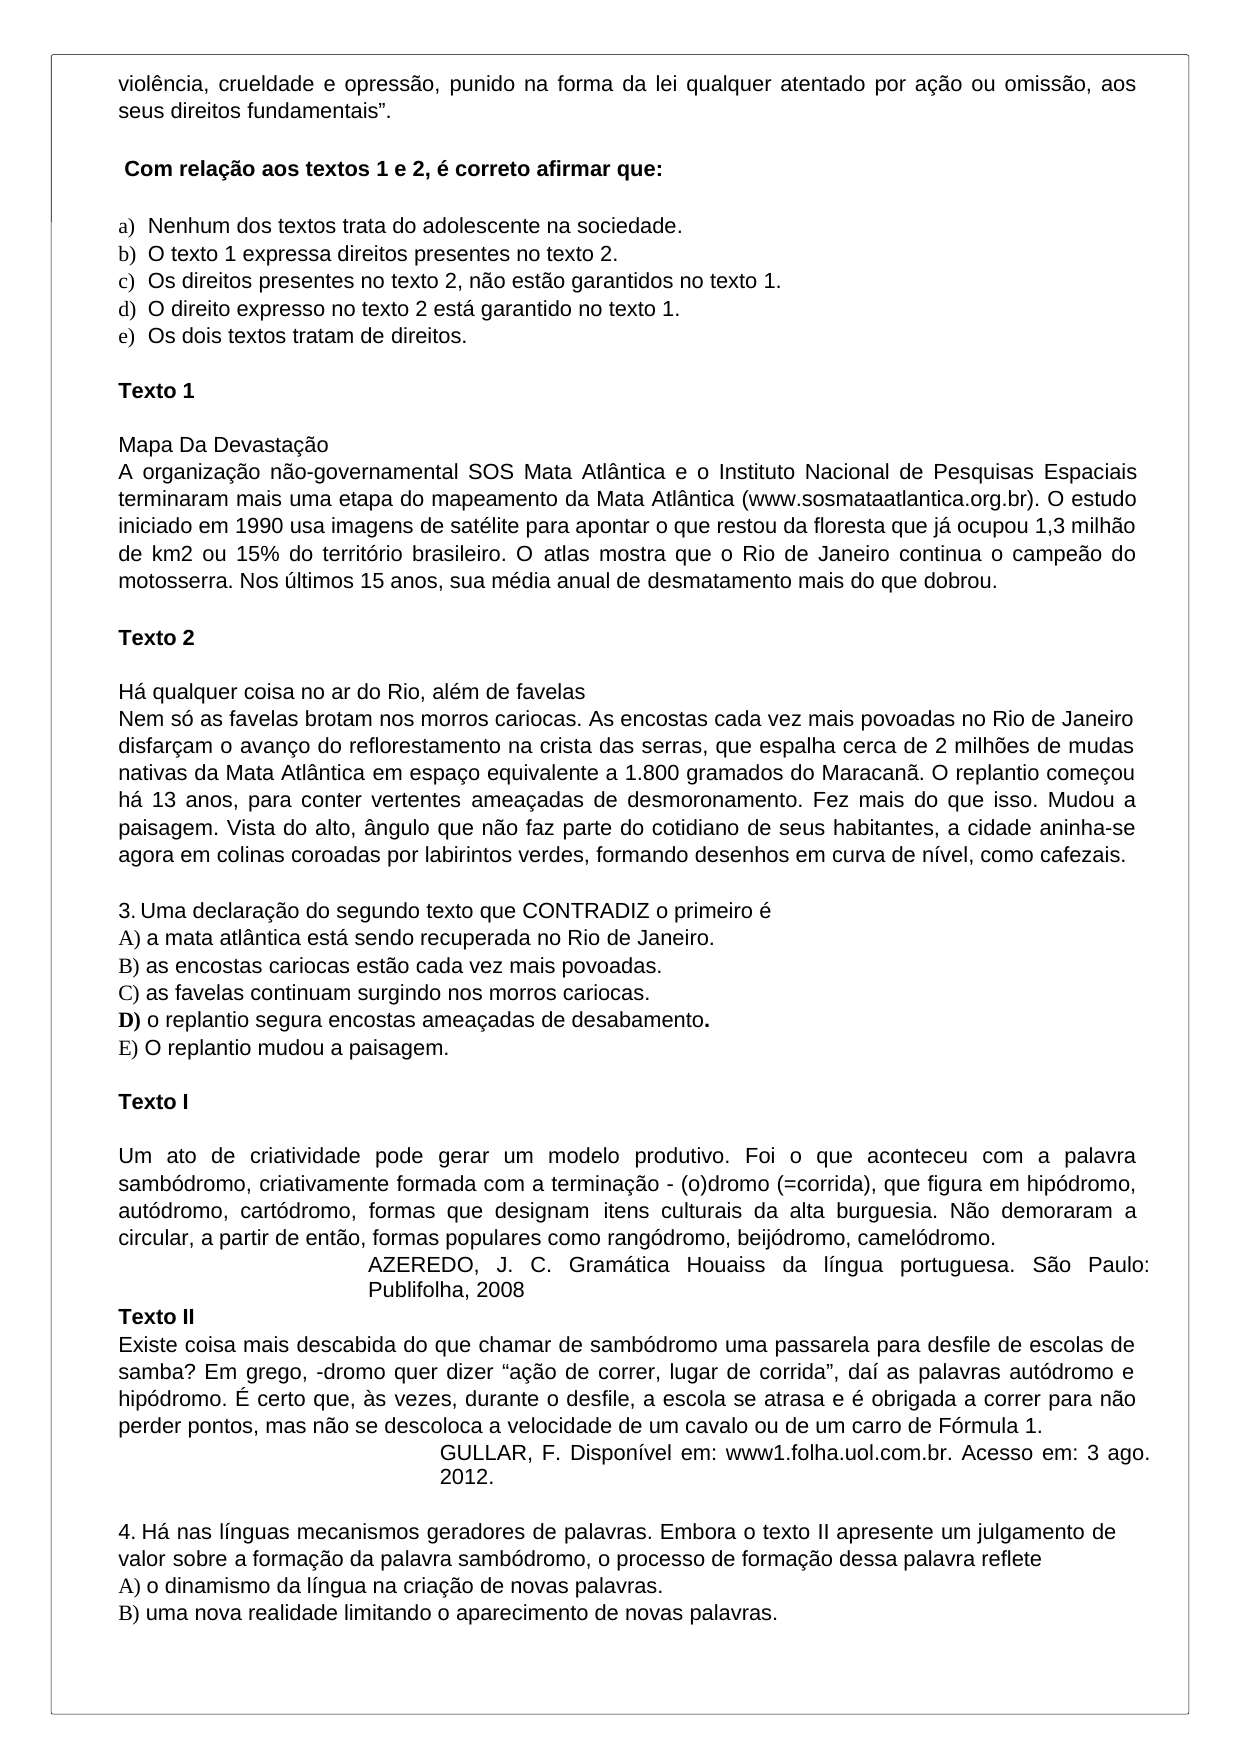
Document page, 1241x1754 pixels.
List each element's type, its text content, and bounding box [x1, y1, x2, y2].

text AZEREDO, J. C. Gramática Houaiss da língua portuguesa. São Paulo: Publifolha, 2008 [368, 1252, 1150, 1302]
text A organização não-governamental SOS Mata Atlântica e o Instituto Nacional de Pesquisas Espaciais terminaram mais uma etapa do mapeamento da Mata Atlântica (www.sosmataatlantica.org.br). O estudo iniciado em 1990 usa imagens de satélite para apontar o que restou da floresta que já ocupou 1,3 milhão de km2 ou 15% do território brasileiro. O atlas mostra que o Rio de Janeiro continua o campeão do motosserra. Nos últimos 15 anos, sua média anual de desmatamento mais do que dobrou. [118, 459, 1137, 593]
list Os dois textos tratam de direitos. [118, 323, 1150, 348]
list Há nas línguas mecanismos geradores de palavras. Embora o texto II apresente um julgamento de valor sobre a formação da palavra sambódromo, o processo de formação dessa palavra reflete [118, 1519, 1135, 1571]
list Uma declaração do segundo texto que CONTRADIZ o primeiro é [118, 898, 1150, 923]
list uma nova realidade limitando o aparecimento de novas palavras. [118, 1600, 1150, 1625]
list o replantio segura encostas ameaçadas de desabamento. [118, 1007, 1150, 1032]
text Mapa Da Devastação [118, 431, 1150, 457]
list as encostas cariocas estão cada vez mais povoadas. [118, 953, 1150, 978]
text Existe coisa mais descabida do que chamar de sambódromo uma passarela para desfile de escolas de samba? Em grego, -dromo quer dizer “ação de correr, lugar de corrida”, daí as palavras autódromo e hipódromo. É certo que, às vezes, durante o desfile, a escola se atrasa e é obrigada a correr para não perder pontos, mas não se descoloca a velocidade de um cavalo ou de um carro de Fórmula 1. [118, 1331, 1137, 1438]
text Texto 1 [118, 378, 1150, 403]
list o dinamismo da língua na criação de novas palavras. [118, 1573, 1150, 1598]
list O texto 1 expressa direitos presentes no texto 2. [118, 241, 1150, 266]
text Há qualquer coisa no ar do Rio, além de favelas [118, 678, 1150, 704]
list O replantio mudou a paisagem. [118, 1034, 1150, 1060]
text Um ato de criatividade pode gerar um modelo produtivo. Foi o que aconteceu com a palavra sambódromo, criativamente formada com a terminação - (o)dromo (=corrida), que figura em hipódromo, autódromo, cartódromo, formas que designam itens culturais da alta burguesia. Não demoraram a circular, a partir de então, formas populares como rangódromo, beijódromo, camelódromo. [118, 1143, 1137, 1250]
list Os direitos presentes no texto 2, não estão garantidos no texto 1. [118, 268, 1150, 293]
text GULLAR, F. Disponível em: www1.folha.uol.com.br. Acesso em: 3 ago. 2012. [439, 1440, 1150, 1490]
list as favelas continuam surgindo nos morros cariocas. [118, 980, 1150, 1005]
text Nem só as favelas brotam nos morros cariocas. As encostas cada vez mais povoadas no Rio de Janeiro disfarçam o avanço do reflorestamento na crista das serras, que espalha cerca de 2 milhões de mudas nativas da Mata Atlântica em espaço equivalente a 1.800 gramados do Maracanã. O replantio começou há 13 anos, para conter vertentes ameaçadas de desmoronamento. Fez mais do que isso. Mudou a paisagem. Vista do alto, ângulo que não faz parte do cotidiano de seus habitantes, a cidade aninha-se agora em colinas coroadas por labirintos verdes, formando desenhos em curva de nível, como cafezais. [118, 706, 1136, 867]
list Nenhum dos textos trata do adolescente na sociedade. [118, 213, 1150, 239]
list a mata atlântica está sendo recuperada no Rio de Janeiro. [118, 925, 1150, 950]
text Texto I [118, 1089, 1150, 1114]
text Texto 2 [118, 625, 1150, 650]
list O direito expresso no texto 2 está garantido no texto 1. [118, 296, 1150, 321]
text Com relação aos textos 1 e 2, é correto afirmar que: [118, 156, 1136, 181]
text Texto II [118, 1304, 1150, 1329]
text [118, 71, 1136, 123]
